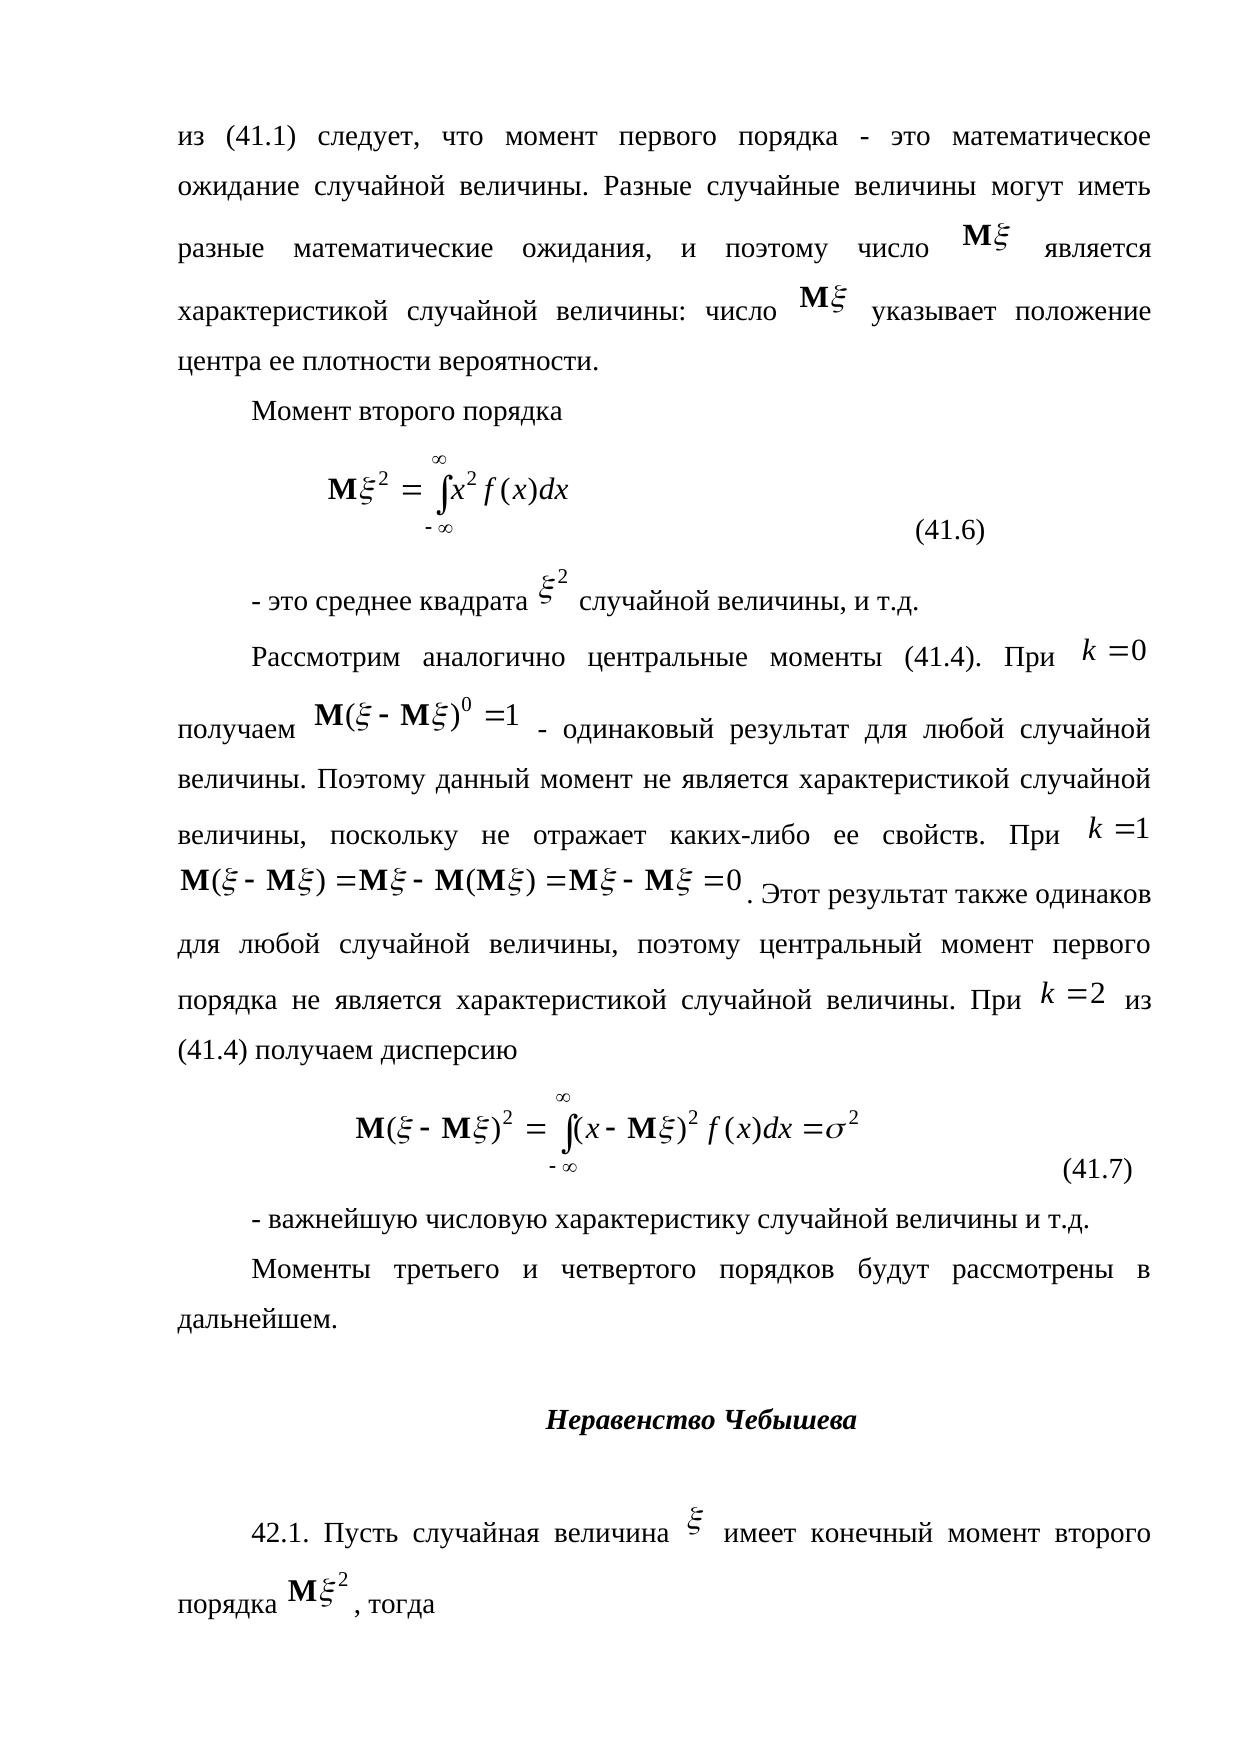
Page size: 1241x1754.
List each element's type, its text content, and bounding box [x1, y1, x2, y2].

text Момент второго порядка [177, 393, 1152, 427]
text 42.1. Пусть случайная величина имеет конечный момент второго порядка , тогда [177, 1503, 1152, 1620]
text - важнейшую числовую характеристику случайной величины и т.д. [177, 1201, 1152, 1234]
text (41.6) [177, 444, 1152, 545]
subtitle Неравенство Чебышева [177, 1402, 1152, 1436]
text - это среднее квадрата случайной величины, и т.д. [177, 562, 1152, 617]
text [177, 118, 1152, 377]
text (41.7) [177, 1083, 1152, 1184]
text Моменты третьего и четвертого порядков будут рассмотрены в дальнейшем. [177, 1251, 1152, 1335]
text Рассмотрим аналогично центральные моменты (41.4). При получаем - одинаковый результат для любой случайной величины. Поэтому данный момент не является характеристикой случайной величины, поскольку не отражает каких-либо ее свойств. При . Этот результат также одинаков для любой случайной величины, поэтому центральный момент первого порядка не является характеристикой случайной величины. При из (41.4) получаем дисперсию [177, 634, 1152, 1066]
